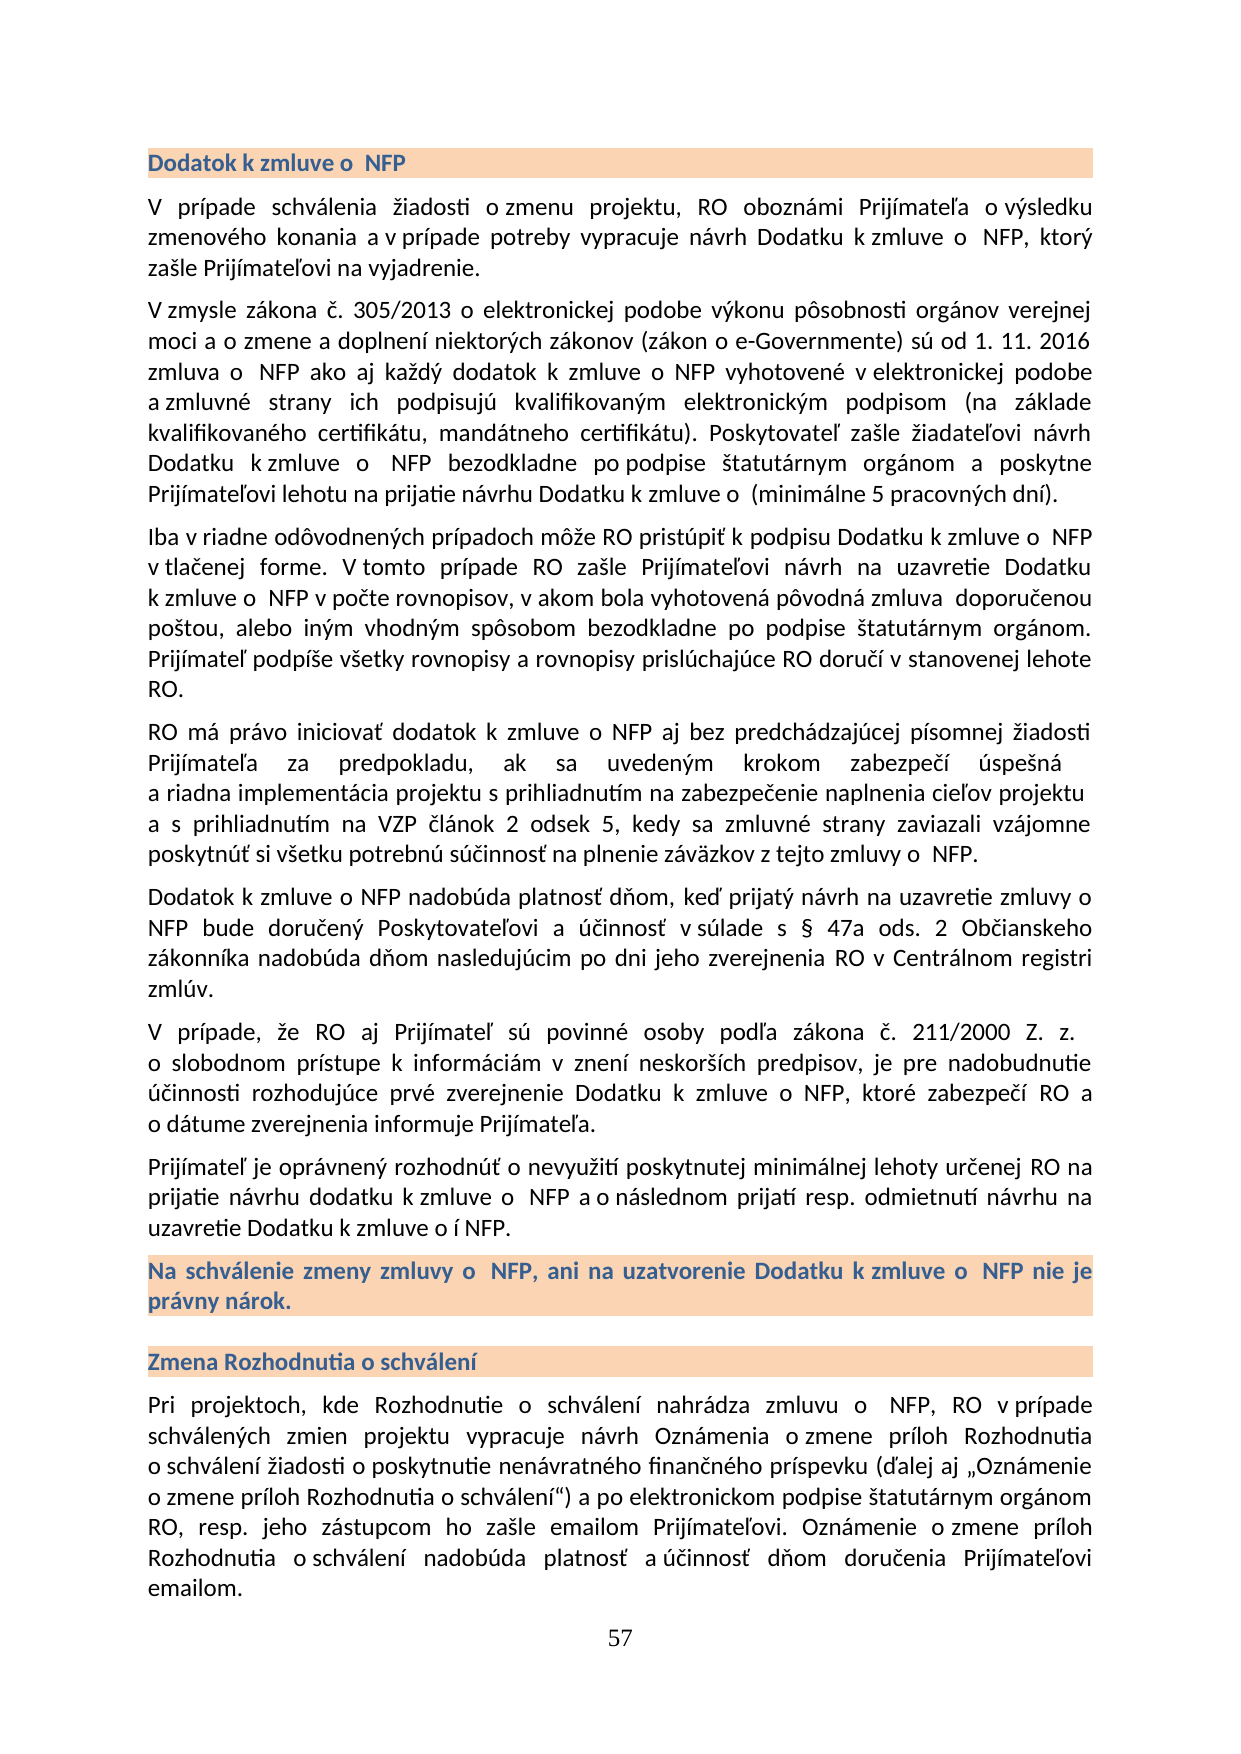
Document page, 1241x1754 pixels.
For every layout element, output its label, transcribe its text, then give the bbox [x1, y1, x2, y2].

text V prípade schválenia žiadosti o zmenu projektu, RO oboznámi Prijímateľa o výsledku zmenového konania a v prípade potreby vypracuje návrh Dodatku k zmluve o NFP, ktorý zašle Prijímateľovi na vyjadrenie. [148, 191, 1093, 282]
text V prípade, že RO aj Prijímateľ sú povinné osoby podľa zákona č. 211/2000 Z. z. o slobodnom prístupe k informáciám v znení neskorších predpisov, je pre nadobudnutie účinnosti rozhodujúce prvé zverejnenie Dodatku k zmluve o NFP, ktoré zabezpečí RO a o dátume zverejnenia informuje Prijímateľa. [148, 1016, 1093, 1138]
text Prijímateľ je oprávnený rozhodnúť o nevyužití poskytnutej minimálnej lehoty určenej RO na prijatie návrhu dodatku k zmluve o NFP a o následnom prijatí resp. odmietnutí návrhu na uzavretie Dodatku k zmluve o í NFP. [148, 1151, 1093, 1242]
text Pri projektoch, kde Rozhodnutie o schválení nahrádza zmluvu o NFP, RO v prípade schválených zmien projektu vypracuje návrh Oznámenia o zmene príloh Rozhodnutia o schválení žiadosti o poskytnutie nenávratného finančného príspevku (ďalej aj „Oznámenie o zmene príloh Rozhodnutia o schválení“) a po elektronickom podpise štatutárnym orgánom RO, resp. jeho zástupcom ho zašle emailom Prijímateľovi. Oznámenie o zmene príloh Rozhodnutia o schválení nadobúda platnosť a účinnosť dňom doručenia Prijímateľovi emailom. [148, 1389, 1093, 1603]
text Dodatok k zmluve o NFP nadobúda platnosť dňom, keď prijatý návrh na uzavretie zmluvy o NFP bude doručený Poskytovateľovi a účinnosť v súlade s § 47a ods. 2 Občianskeho zákonníka nadobúda dňom nasledujúcim po dni jeho zverejnenia RO v Centrálnom registri zmlúv. [148, 882, 1093, 1004]
text Iba v riadne odôvodnených prípadoch môže RO pristúpiť k podpisu Dodatku k zmluve o NFP v tlačenej forme. V tomto prípade RO zašle Prijímateľovi návrh na uzavretie Dodatku k zmluve o NFP v počte rovnopisov, v akom bola vyhotovená pôvodná zmluva doporučenou poštou, alebo iným vhodným spôsobom bezodkladne po podpise štatutárnym orgánom. Prijímateľ podpíše všetky rovnopisy a rovnopisy prislúchajúce RO doručí v stanovenej lehote RO. [148, 521, 1093, 704]
text Na schválenie zmeny zmluvy o NFP, ani na uzatvorenie Dodatku k zmluve o NFP nie je právny nárok. [148, 1255, 1093, 1316]
text Zmena Rozhodnutia o schválení [148, 1346, 1093, 1377]
text V zmysle zákona č. 305/2013 o elektronickej podobe výkonu pôsobnosti orgánov verejnej moci a o zmene a doplnení niektorých zákonov (zákon o e-Governmente) sú od 1. 11. 2016 zmluva o NFP ako aj každý dodatok k zmluve o NFP vyhotovené v elektronickej podobe a zmluvné strany ich podpisujú kvalifikovaným elektronickým podpisom (na základe kvalifikovaného certifikátu, mandátneho certifikátu). Poskytovateľ zašle žiadateľovi návrh Dodatku k zmluve o NFP bezodkladne po podpise štatutárnym orgánom a poskytne Prijímateľovi lehotu na prijatie návrhu Dodatku k zmluve o (minimálne 5 pracovných dní). [148, 295, 1093, 508]
text Dodatok k zmluve o NFP [148, 148, 1093, 178]
text RO má právo iniciovať dodatok k zmluve o NFP aj bez predchádzajúcej písomnej žiadosti Prijímateľa za predpokladu, ak sa uvedeným krokom zabezpečí úspešná a riadna implementácia projektu s prihliadnutím na zabezpečenie naplnenia cieľov projektu a s prihliadnutím na VZP článok 2 odsek 5, kedy sa zmluvné strany zaviazali vzájomne poskytnúť si všetku potrebnú súčinnosť na plnenie záväzkov z tejto zmluvy o NFP. [148, 716, 1093, 869]
